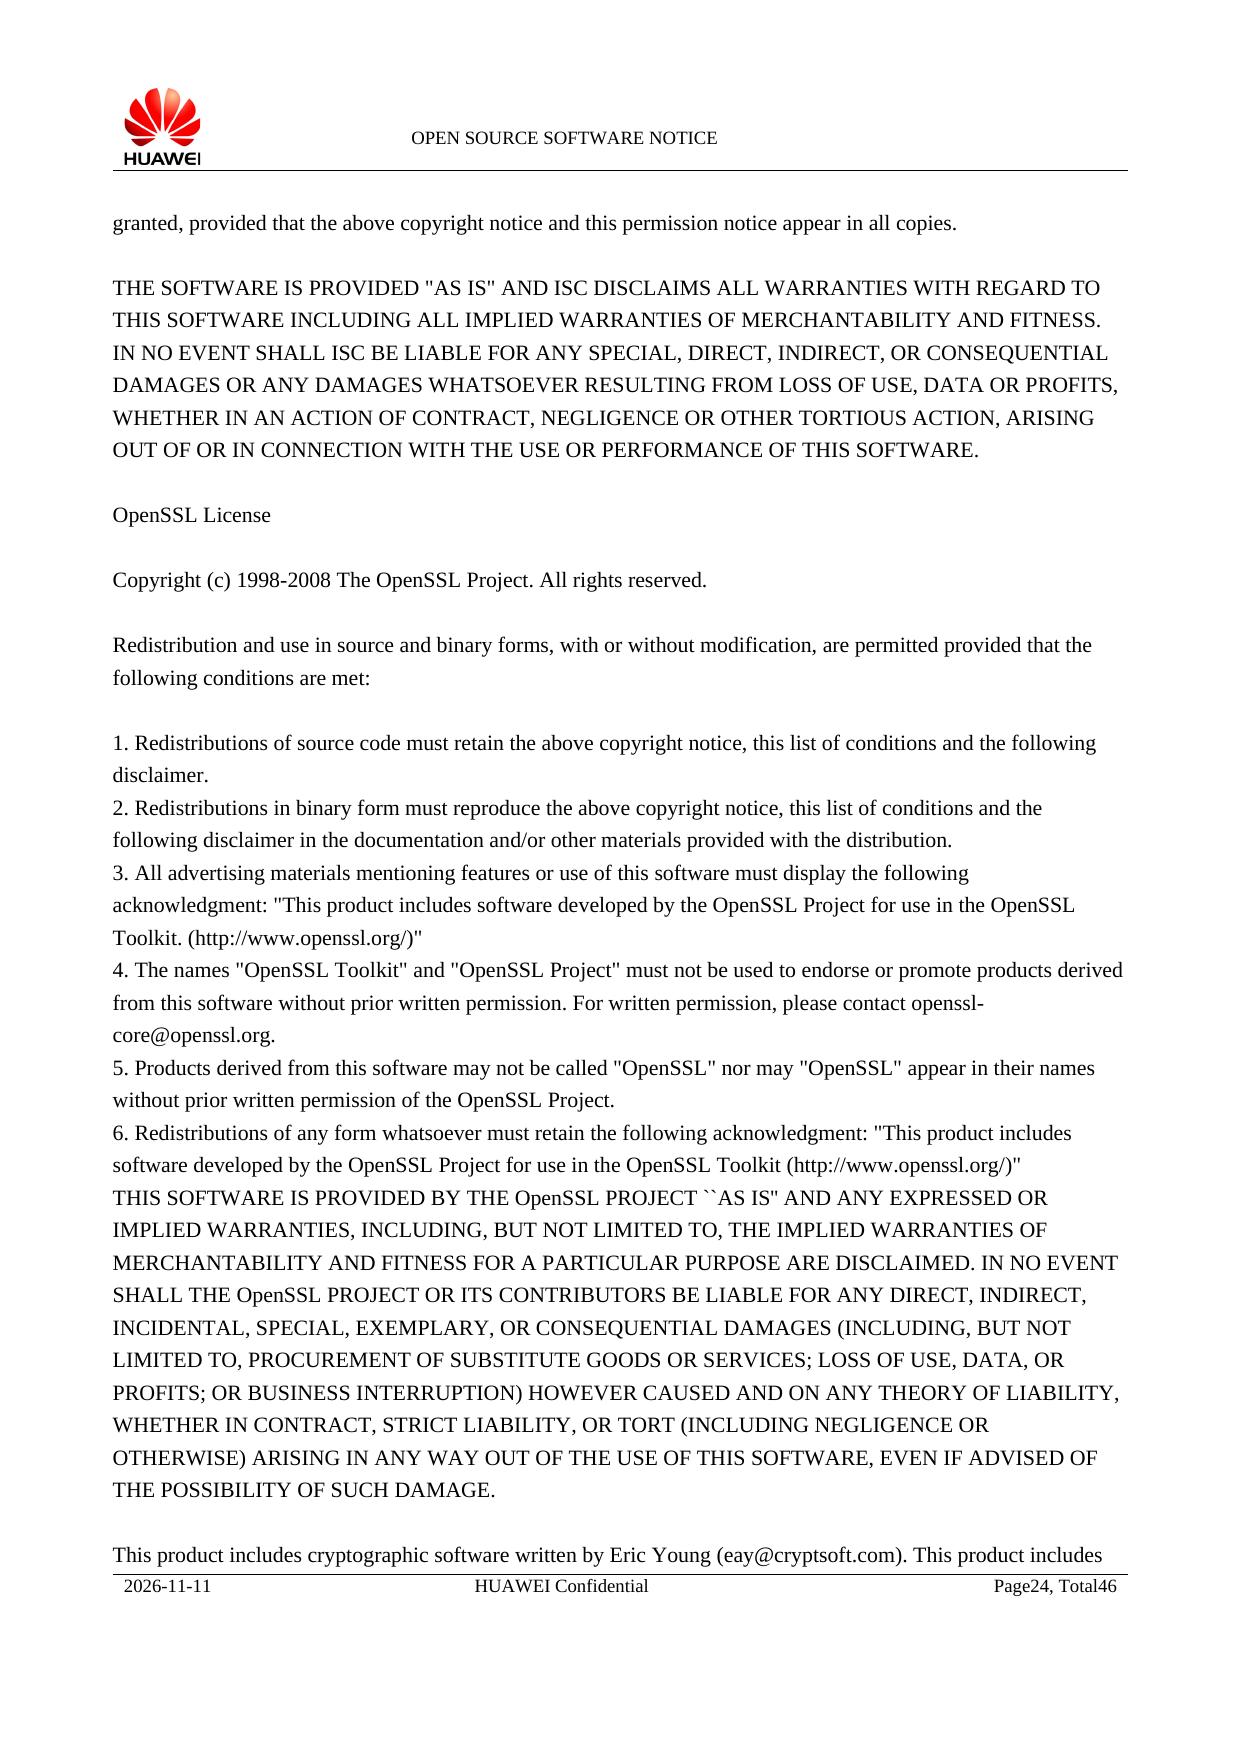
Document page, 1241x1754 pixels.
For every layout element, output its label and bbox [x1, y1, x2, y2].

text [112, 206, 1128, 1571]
picture [124, 88, 201, 165]
